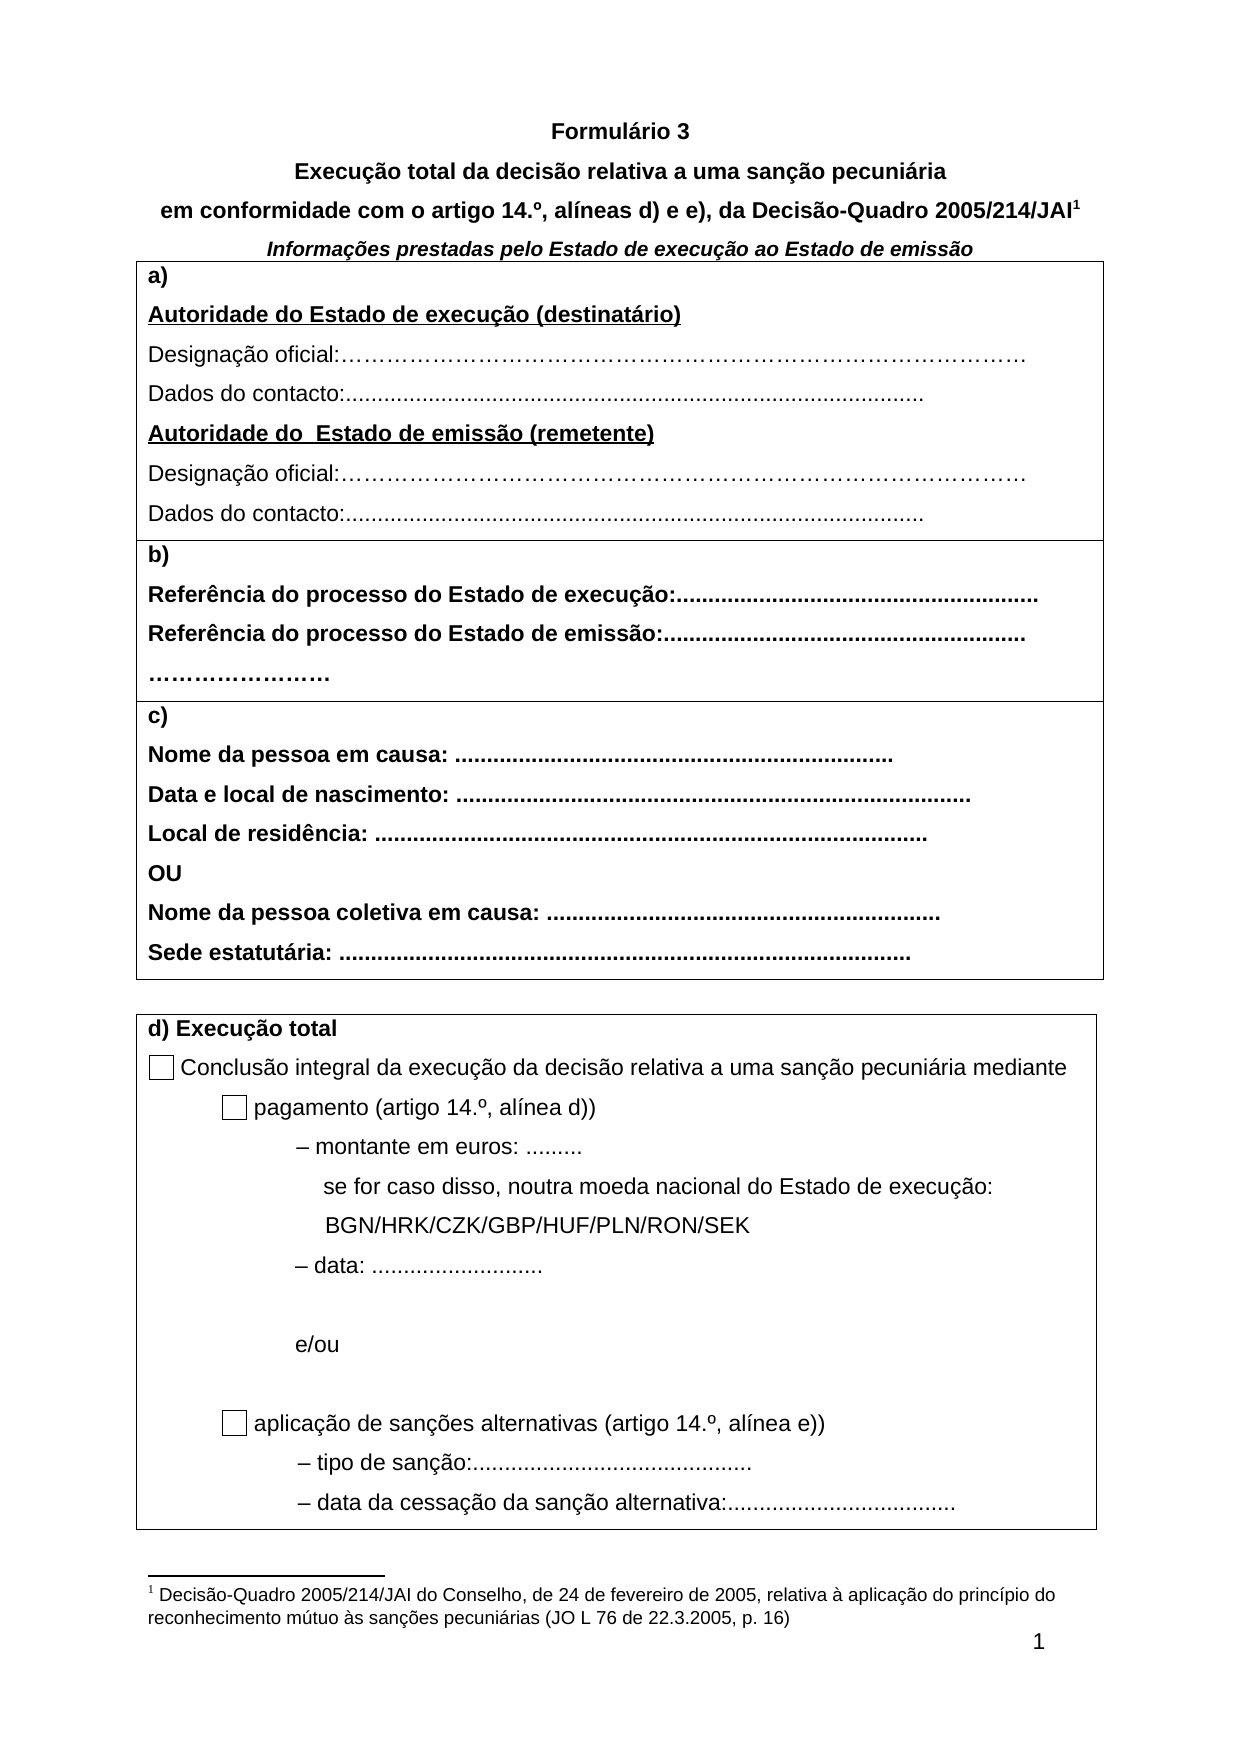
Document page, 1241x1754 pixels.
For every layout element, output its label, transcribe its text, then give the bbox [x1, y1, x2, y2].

text em conformidade com o artigo 14.º, alíneas d) e e), da Decisão-Quadro 2005/214/JAI [148, 197, 1093, 223]
table_cell c) Nome da pessoa em causa: ..................................................................... Data e local de nascimento: ................................................................................. Local de residência: ....................................................................................... OU Nome da pessoa coletiva em causa: .............................................................. Sede estatutária: .......................................................................................... [137, 702, 1103, 979]
table_cell b) Referência do processo do Estado de execução:......................................................... Referência do processo do Estado de emissão:.........................................................…………………… [137, 541, 1103, 701]
text Formulário 3 [148, 118, 1093, 144]
table_header a) Autoridade do Estado de execução (destinatário) Designação oficial:……………………………………………………………………………… Dados do contacto:........................................................................................... Autoridade do Estado de emissão (remetente) Designação oficial:……………………………………………………………………………… Dados do contacto:........................................................................................... [137, 262, 1103, 540]
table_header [137, 1015, 1096, 1529]
text Informações prestadas pelo Estado de execução ao Estado de emissão [148, 237, 1093, 261]
text Execução total da decisão relativa a uma sanção pecuniária [148, 158, 1093, 184]
